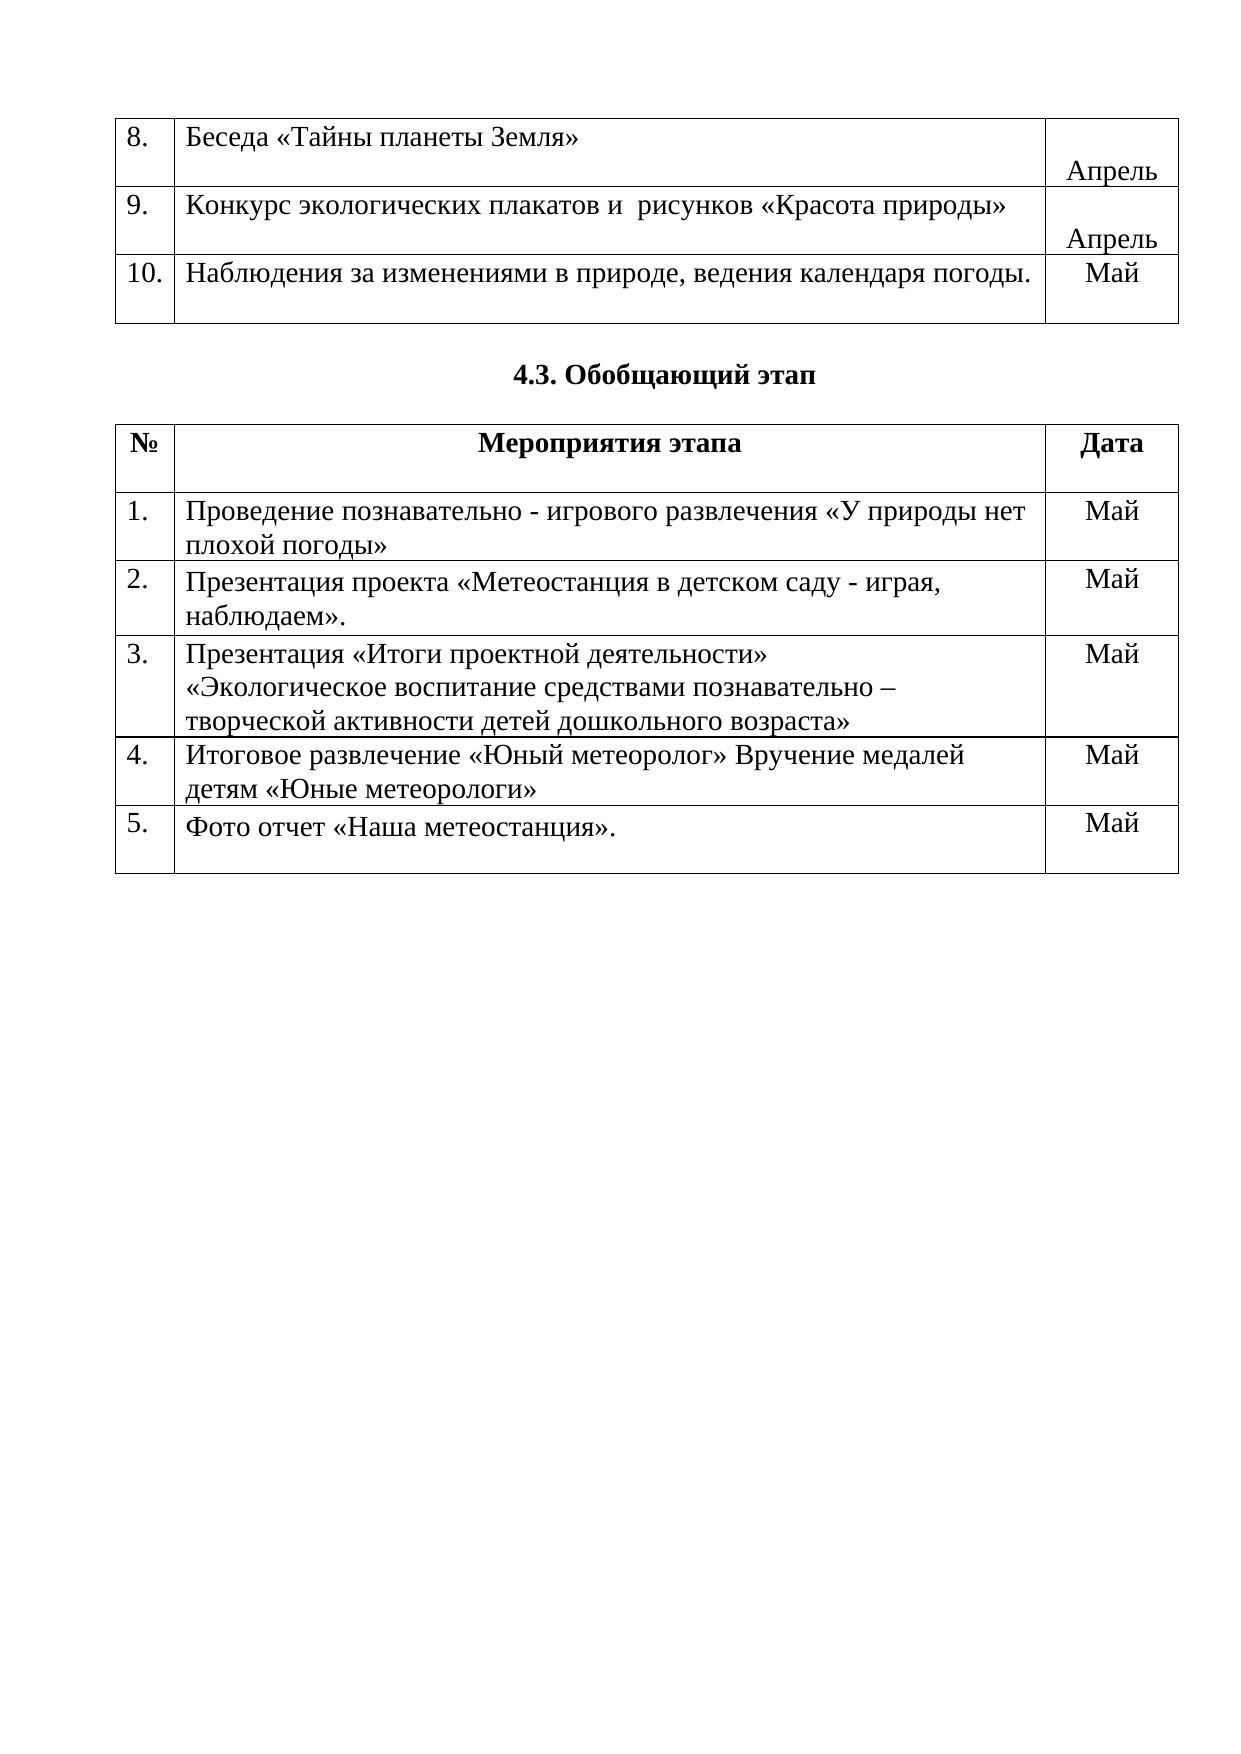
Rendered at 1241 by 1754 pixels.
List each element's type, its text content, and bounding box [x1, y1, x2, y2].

table_cell Презентация проекта «Метеостанция в детском саду - играя, наблюдаем». [175, 561, 1045, 635]
table_header № [116, 425, 174, 492]
table_cell Май [1046, 806, 1178, 873]
table_cell Фото отчет «Наша метеостанция». [175, 806, 1045, 873]
table_cell Проведение познавательно - игрового развлечения «У природы нет плохой погоды» [388, 493, 1045, 560]
table_header Дата [1046, 425, 1178, 492]
table_cell 8. [116, 119, 174, 186]
table_cell Май [1046, 493, 1178, 560]
table_cell Май [1046, 636, 1178, 736]
table_cell Май [1046, 561, 1178, 635]
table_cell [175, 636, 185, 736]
text 4.3. Обобщающий этап [177, 357, 1152, 391]
table_cell 1. [116, 493, 174, 560]
table_header Мероприятия этапа [175, 425, 1045, 492]
table_cell 9. [116, 187, 174, 254]
table_cell Май [1046, 255, 1178, 322]
table_cell 4. [116, 738, 174, 804]
table_cell Апрель [1046, 119, 1178, 186]
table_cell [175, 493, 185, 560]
table_cell Беседа «Тайны планеты Земля» [175, 119, 1045, 186]
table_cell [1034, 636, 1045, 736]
table_cell Итоговое развлечение «Юный метеоролог» Вручение медалей детям «Юные метеорологи» [175, 738, 1045, 804]
table_cell Конкурс экологических плакатов и рисунков «Красота природы» [175, 187, 1045, 254]
table_cell Май [1046, 738, 1178, 804]
table_cell Наблюдения за изменениями в природе, ведения календаря погоды. [175, 255, 1045, 322]
table_cell Апрель [1046, 187, 1178, 254]
table_cell 10. [116, 255, 174, 322]
table_cell 3. [116, 636, 174, 736]
table_cell 2. [116, 561, 174, 635]
table_cell 5. [116, 806, 174, 873]
